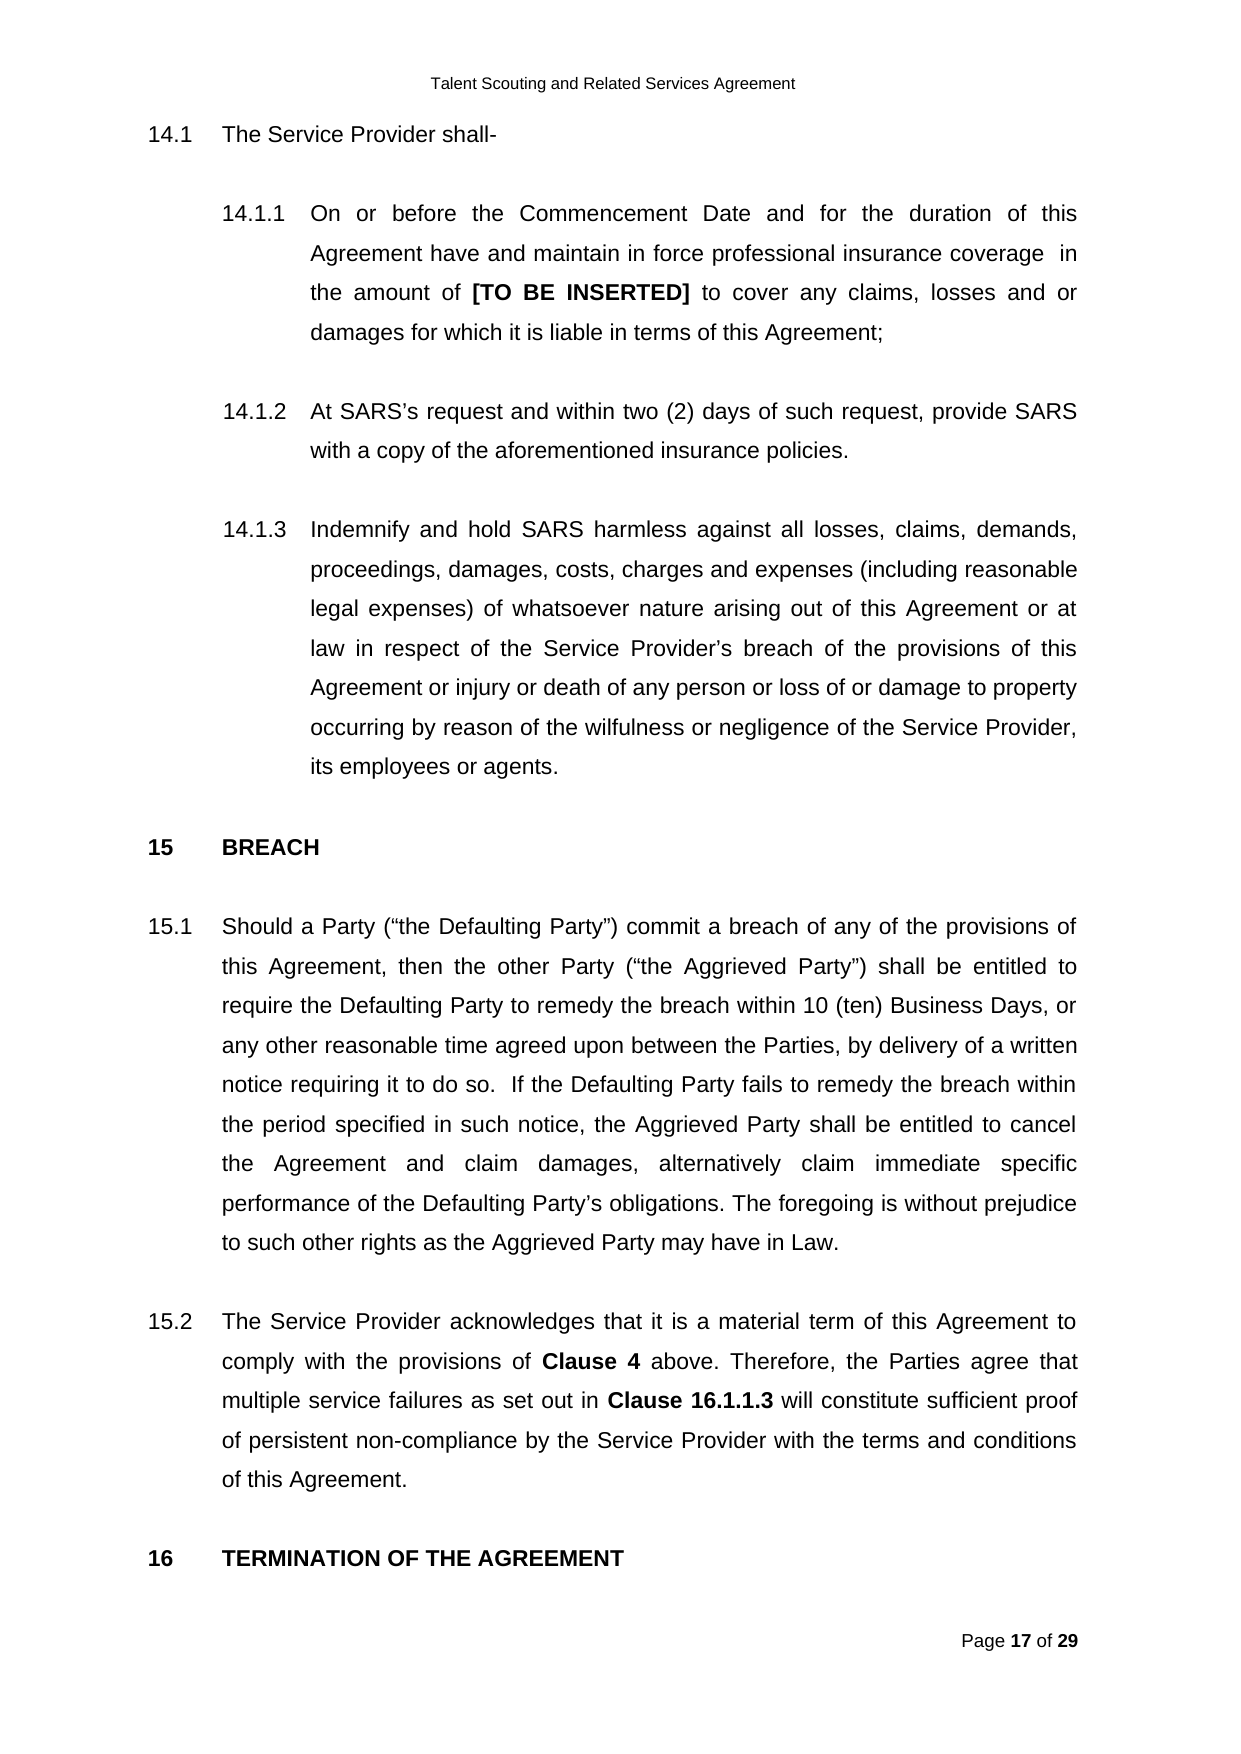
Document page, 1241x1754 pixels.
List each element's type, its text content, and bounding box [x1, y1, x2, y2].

list On or before the Commencement Date and for the duration of this Agreement have and maintain in force professional insurance coverage in the amount of [TO BE INSERTED] to cover any claims, losses and or damages for which it is liable in terms of this Agreement; [222, 200, 1078, 345]
list The Service Provider acknowledges that it is a material term of this Agreement to comply with the provisions of Clause 4 above. Therefore, the Parties agree that multiple service failures as set out in Clause 16.1.1.3 will constitute sufficient proof of persistent non-compliance by the Service Provider with the terms and conditions of this Agreement. [148, 1308, 1078, 1492]
list BREACH [148, 834, 1078, 861]
list TERMINATION OF THE AGREEMENT [148, 1545, 1078, 1571]
list Indemnify and hold SARS harmless against all losses, claims, demands, proceedings, damages, costs, charges and expenses (including reasonable legal expenses) of whatsoever nature arising out of this Agreement or at law in respect of the Service Provider’s breach of the provisions of this Agreement or injury or death of any person or loss of or damage to property occurring by reason of the wilfulness or negligence of the Service Provider, its employees or agents. [223, 516, 1078, 779]
list Should a Party (“the Defaulting Party”) commit a breach of any of the provisions of this Agreement, then the other Party (“the Aggrieved Party”) shall be entitled to require the Defaulting Party to remedy the breach within 10 (ten) Business Days, or any other reasonable time agreed upon between the Parties, by delivery of a written notice requiring it to do so. If the Defaulting Party fails to remedy the breach within the period specified in such notice, the Aggrieved Party shall be entitled to cancel the Agreement and claim damages, alternatively claim immediate specific performance of the Defaulting Party’s obligations. The foregoing is without prejudice to such other rights as the Aggrieved Party may have in Law. [148, 913, 1078, 1256]
list The Service Provider shall- [148, 121, 1078, 148]
list At SARS’s request and within two (2) days of such request, provide SARS with a copy of the aforementioned insurance policies. [223, 398, 1078, 463]
